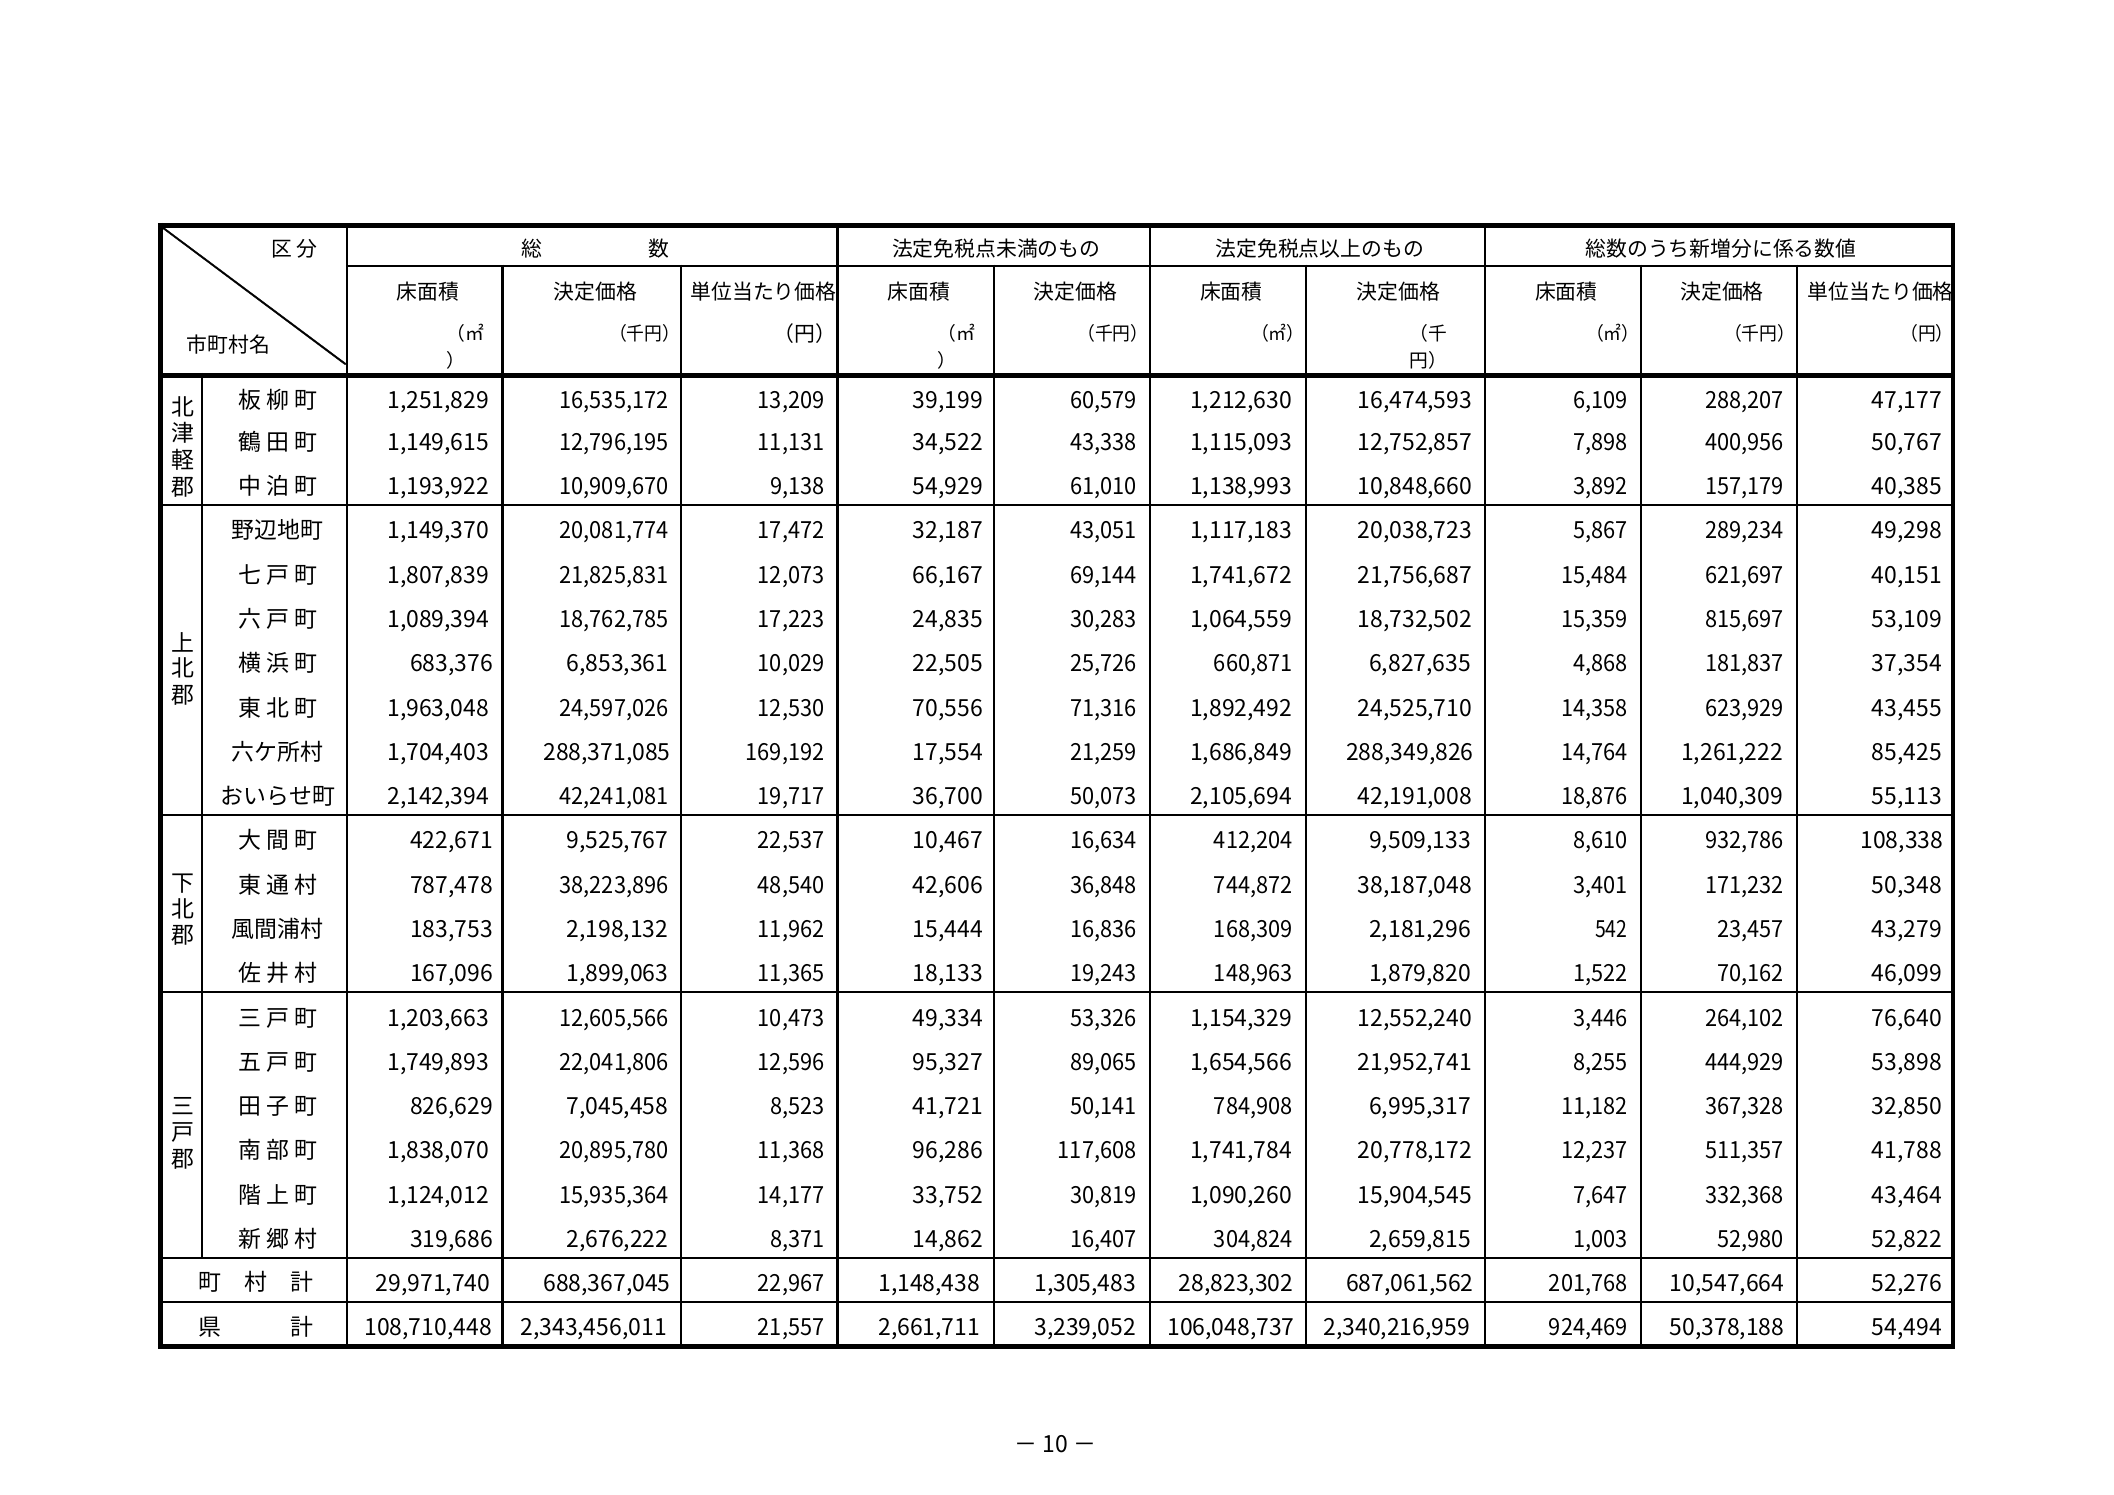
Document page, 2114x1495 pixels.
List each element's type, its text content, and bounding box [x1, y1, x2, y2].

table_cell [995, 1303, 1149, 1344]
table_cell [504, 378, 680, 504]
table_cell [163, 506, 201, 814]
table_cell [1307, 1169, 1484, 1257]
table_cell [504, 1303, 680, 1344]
table_header 法定免税点未満のもの [839, 228, 1149, 264]
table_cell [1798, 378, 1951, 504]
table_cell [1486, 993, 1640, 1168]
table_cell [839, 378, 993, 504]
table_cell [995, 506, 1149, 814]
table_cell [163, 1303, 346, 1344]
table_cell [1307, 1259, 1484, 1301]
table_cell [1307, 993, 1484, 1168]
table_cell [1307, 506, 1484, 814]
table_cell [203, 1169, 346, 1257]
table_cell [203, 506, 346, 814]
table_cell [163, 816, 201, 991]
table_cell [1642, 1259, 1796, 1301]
table_cell （千円） [504, 306, 680, 373]
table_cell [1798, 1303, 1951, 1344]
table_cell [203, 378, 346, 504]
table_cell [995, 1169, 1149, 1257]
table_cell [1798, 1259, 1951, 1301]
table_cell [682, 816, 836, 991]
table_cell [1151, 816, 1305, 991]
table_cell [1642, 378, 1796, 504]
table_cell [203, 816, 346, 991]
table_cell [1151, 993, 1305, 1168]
table_cell 決定価格 [1642, 267, 1796, 306]
table_cell 床面積 [348, 267, 501, 306]
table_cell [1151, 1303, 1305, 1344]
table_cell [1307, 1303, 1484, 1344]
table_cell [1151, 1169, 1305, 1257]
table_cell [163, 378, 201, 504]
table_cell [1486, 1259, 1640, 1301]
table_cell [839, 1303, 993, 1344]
table_cell 床面積 [1151, 267, 1305, 306]
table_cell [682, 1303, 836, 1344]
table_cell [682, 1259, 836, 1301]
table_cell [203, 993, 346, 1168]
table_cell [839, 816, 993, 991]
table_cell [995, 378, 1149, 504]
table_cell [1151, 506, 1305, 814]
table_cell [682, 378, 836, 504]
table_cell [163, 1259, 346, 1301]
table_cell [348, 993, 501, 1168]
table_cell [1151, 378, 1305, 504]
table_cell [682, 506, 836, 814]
table_cell （㎡） [348, 306, 501, 373]
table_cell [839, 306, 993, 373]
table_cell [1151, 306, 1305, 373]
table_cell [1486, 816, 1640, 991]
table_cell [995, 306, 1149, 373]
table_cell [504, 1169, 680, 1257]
table_header 法定免税点以上のもの [1151, 228, 1484, 264]
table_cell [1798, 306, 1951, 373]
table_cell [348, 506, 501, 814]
table_header 区 分 市町村名 [163, 228, 346, 373]
table_cell 決定価格 [1307, 267, 1484, 306]
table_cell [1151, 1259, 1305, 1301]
table_cell 決定価格 [504, 267, 680, 306]
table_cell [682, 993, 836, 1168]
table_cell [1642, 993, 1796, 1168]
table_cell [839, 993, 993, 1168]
table_cell 単位当たり価格 [1798, 267, 1951, 306]
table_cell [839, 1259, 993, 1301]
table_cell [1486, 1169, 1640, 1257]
table_cell 決定価格 [995, 267, 1149, 306]
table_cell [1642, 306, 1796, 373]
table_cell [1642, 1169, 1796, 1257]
table_cell 床面積 [839, 267, 993, 306]
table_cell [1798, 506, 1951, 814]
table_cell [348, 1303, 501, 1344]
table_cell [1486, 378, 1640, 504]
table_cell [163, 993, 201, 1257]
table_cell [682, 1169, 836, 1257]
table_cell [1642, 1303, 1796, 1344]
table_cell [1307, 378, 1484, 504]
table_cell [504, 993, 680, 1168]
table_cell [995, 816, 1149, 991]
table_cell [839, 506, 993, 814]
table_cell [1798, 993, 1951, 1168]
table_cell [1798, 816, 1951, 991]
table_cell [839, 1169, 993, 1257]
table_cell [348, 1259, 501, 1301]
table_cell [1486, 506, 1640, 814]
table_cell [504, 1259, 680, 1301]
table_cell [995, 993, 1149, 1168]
table_header 総 数 [348, 228, 836, 264]
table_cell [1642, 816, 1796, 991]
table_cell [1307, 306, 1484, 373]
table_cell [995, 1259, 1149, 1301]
table_header 総数のうち新増分に係る数値 [1486, 228, 1951, 264]
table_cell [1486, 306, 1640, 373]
table_cell 床面積 [1486, 267, 1640, 306]
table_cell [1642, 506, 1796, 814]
table_cell 単位当たり価格 [682, 267, 836, 306]
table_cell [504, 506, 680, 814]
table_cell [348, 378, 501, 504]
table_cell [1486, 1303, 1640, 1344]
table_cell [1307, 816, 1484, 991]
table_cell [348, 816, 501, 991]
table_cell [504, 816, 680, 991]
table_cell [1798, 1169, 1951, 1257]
table_cell （円） [682, 306, 836, 373]
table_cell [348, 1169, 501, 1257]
